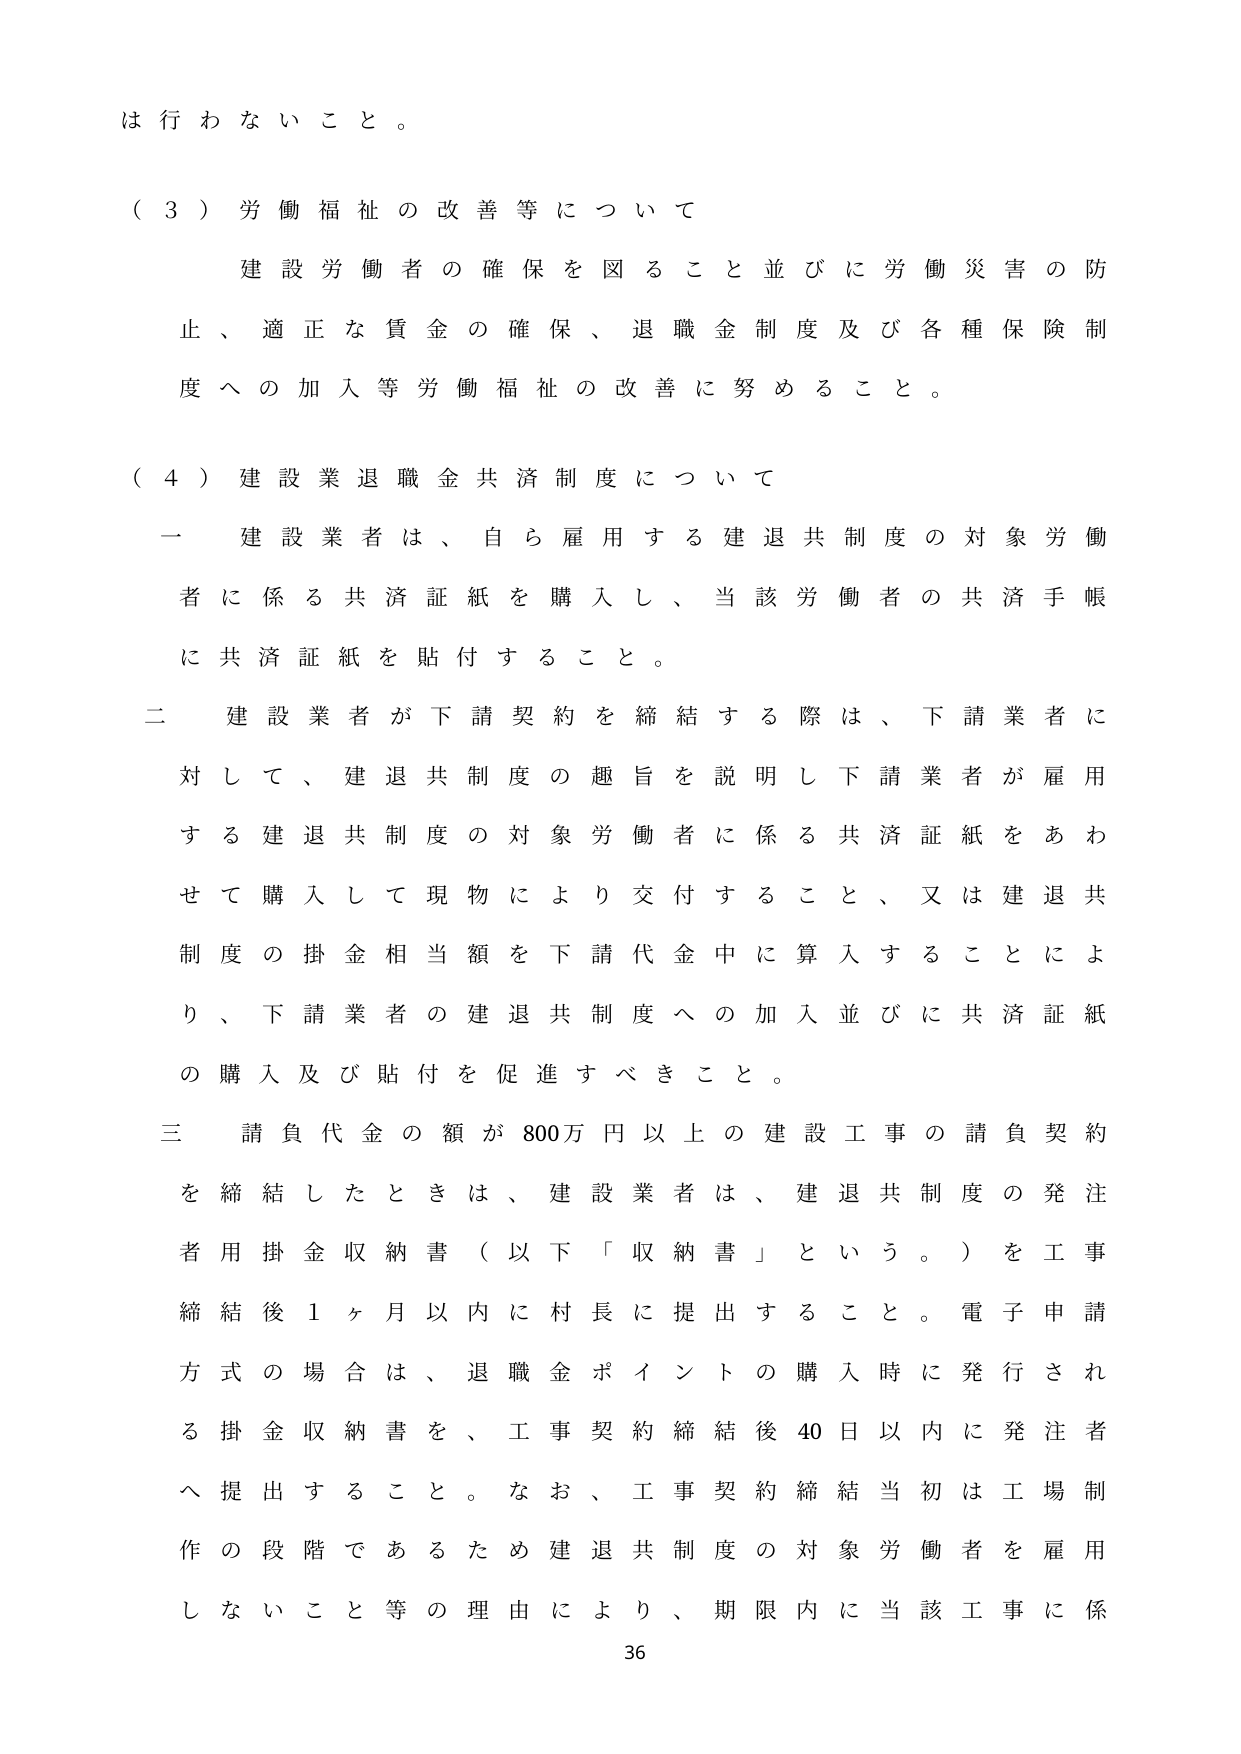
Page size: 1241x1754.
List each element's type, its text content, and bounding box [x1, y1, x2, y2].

text （３）労働福祉の改善等について [120, 179, 1126, 238]
text （４）建設業退職金共済制度について [120, 447, 1126, 507]
text 二 建設業者が下請契約を締結する際は、下請業者に対して、建退共制度の趣旨を説明し下請業者が雇用する建退共制度の対象労働者に係る共済証紙をあわせて購入して現物により交付すること、又は建退共制度の掛金相当額を下請代金中に算入することにより、下請業者の建退共制度への加入並びに共済証紙の購入及び貼付を促進すべきこと。 [120, 685, 1126, 1102]
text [120, 89, 1126, 149]
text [120, 1102, 1126, 1639]
text 一 建設業者は、自ら雇用する建退共制度の対象労働者に係る共済証紙を購入し、当該労働者の共済手帳に共済証紙を貼付すること。 [120, 507, 1126, 685]
text 建設労働者の確保を図ること並びに労働災害の防止、適正な賃金の確保、退職金制度及び各種保険制度への加入等労働福祉の改善に努めること。 [120, 238, 1126, 417]
